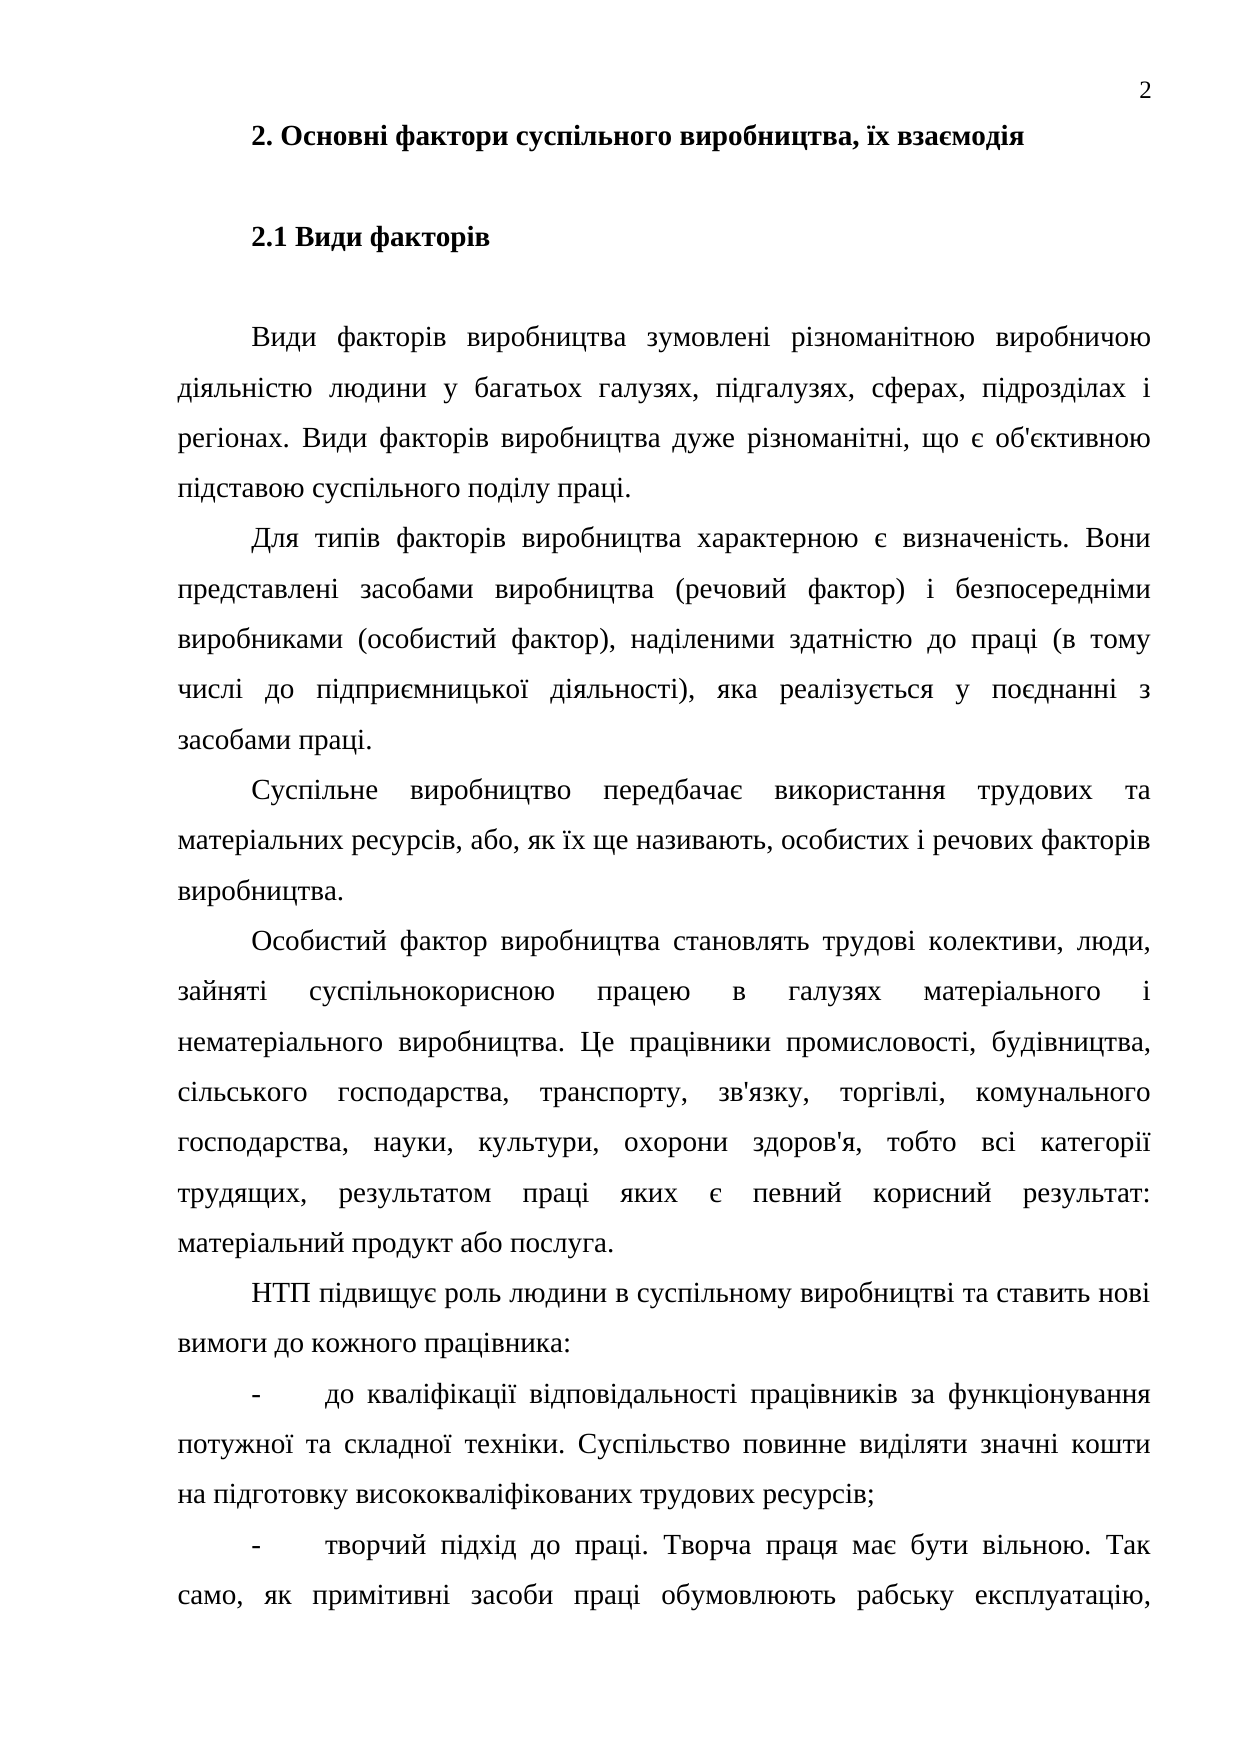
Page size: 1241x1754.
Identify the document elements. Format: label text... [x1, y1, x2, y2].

text Для типів факторів виробництва характерною є визначеність. Вони представлені засобами виробництва (речовий фактор) і безпосередніми виробниками (особистий фактор), наділеними здатністю до праці (в тому числі до підприємницької діяльності), яка реалізується у поєднанні з засобами праці. [177, 521, 1152, 755]
text Види факторів виробництва зумовлені різноманітною виробничою діяльністю людини у багатьох галузях, підгалузях, сферах, підрозділах і регіонах. Види факторів виробництва дуже різноманітні, що є об'єктивною підставою суспільного поділу праці. [177, 319, 1152, 504]
text Суспільне виробництво передбачає використання трудових та матеріальних ресурсів, або, як їх ще називають, особистих і речових факторів виробництва. [177, 772, 1152, 906]
list до кваліфікації відповідальності працівників за функціонування потужної та складної техніки. Суспільство повинне виділяти значні кошти на підготовку висококваліфікованих трудових ресурсів; [177, 1376, 1152, 1510]
text Особистий фактор виробництва становлять трудові колективи, люди, зайняті суспільнокорисною працею в галузях матеріального і нематеріального виробництва. Це працівники промисловості, будівництва, сільського господарства, транспорту, зв'язку, торгівлі, комунального господарства, науки, культури, охорони здоров'я, тобто всі категорії трудящих, результатом праці яких є певний корисний результат: матеріальний продукт або послуга. [177, 923, 1152, 1258]
text НТП підвищує роль людини в суспільному виробництві та ставить нові вимоги до кожного працівника: [177, 1275, 1152, 1359]
text 2.1 Види факторів [177, 219, 1152, 252]
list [177, 1527, 1152, 1611]
subtitle 2. Основні фактори суспільного виробництва, їх взаємодія [177, 118, 1152, 152]
